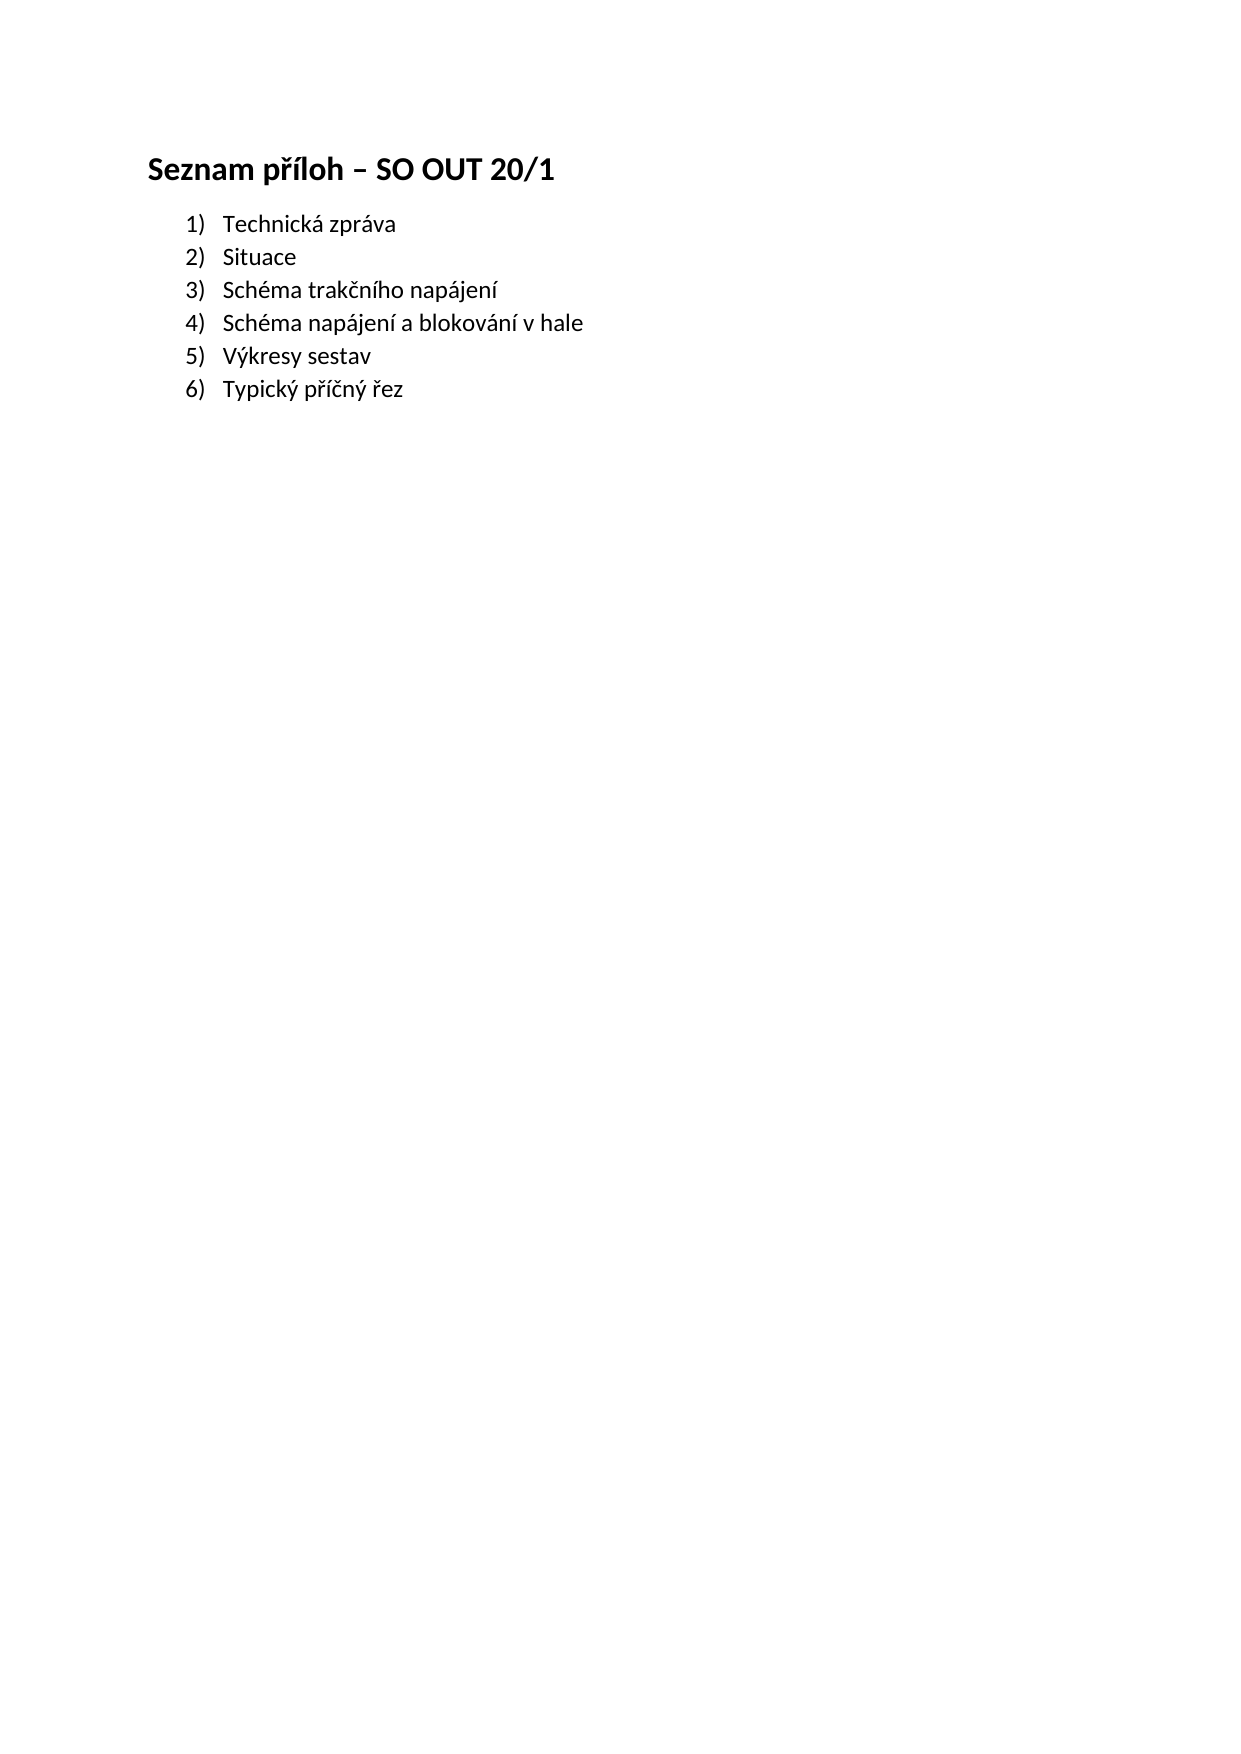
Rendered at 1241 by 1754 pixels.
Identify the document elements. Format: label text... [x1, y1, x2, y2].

list Technická zpráva [185, 208, 1093, 239]
list Typický příčný řez [185, 373, 1093, 403]
text Seznam příloh – SO OUT 20/1 [148, 148, 1093, 188]
list Výkresy sestav [185, 340, 1093, 370]
list Schéma trakčního napájení [185, 274, 1093, 304]
list Schéma napájení a blokování v hale [185, 307, 1093, 337]
list Situace [185, 241, 1093, 272]
